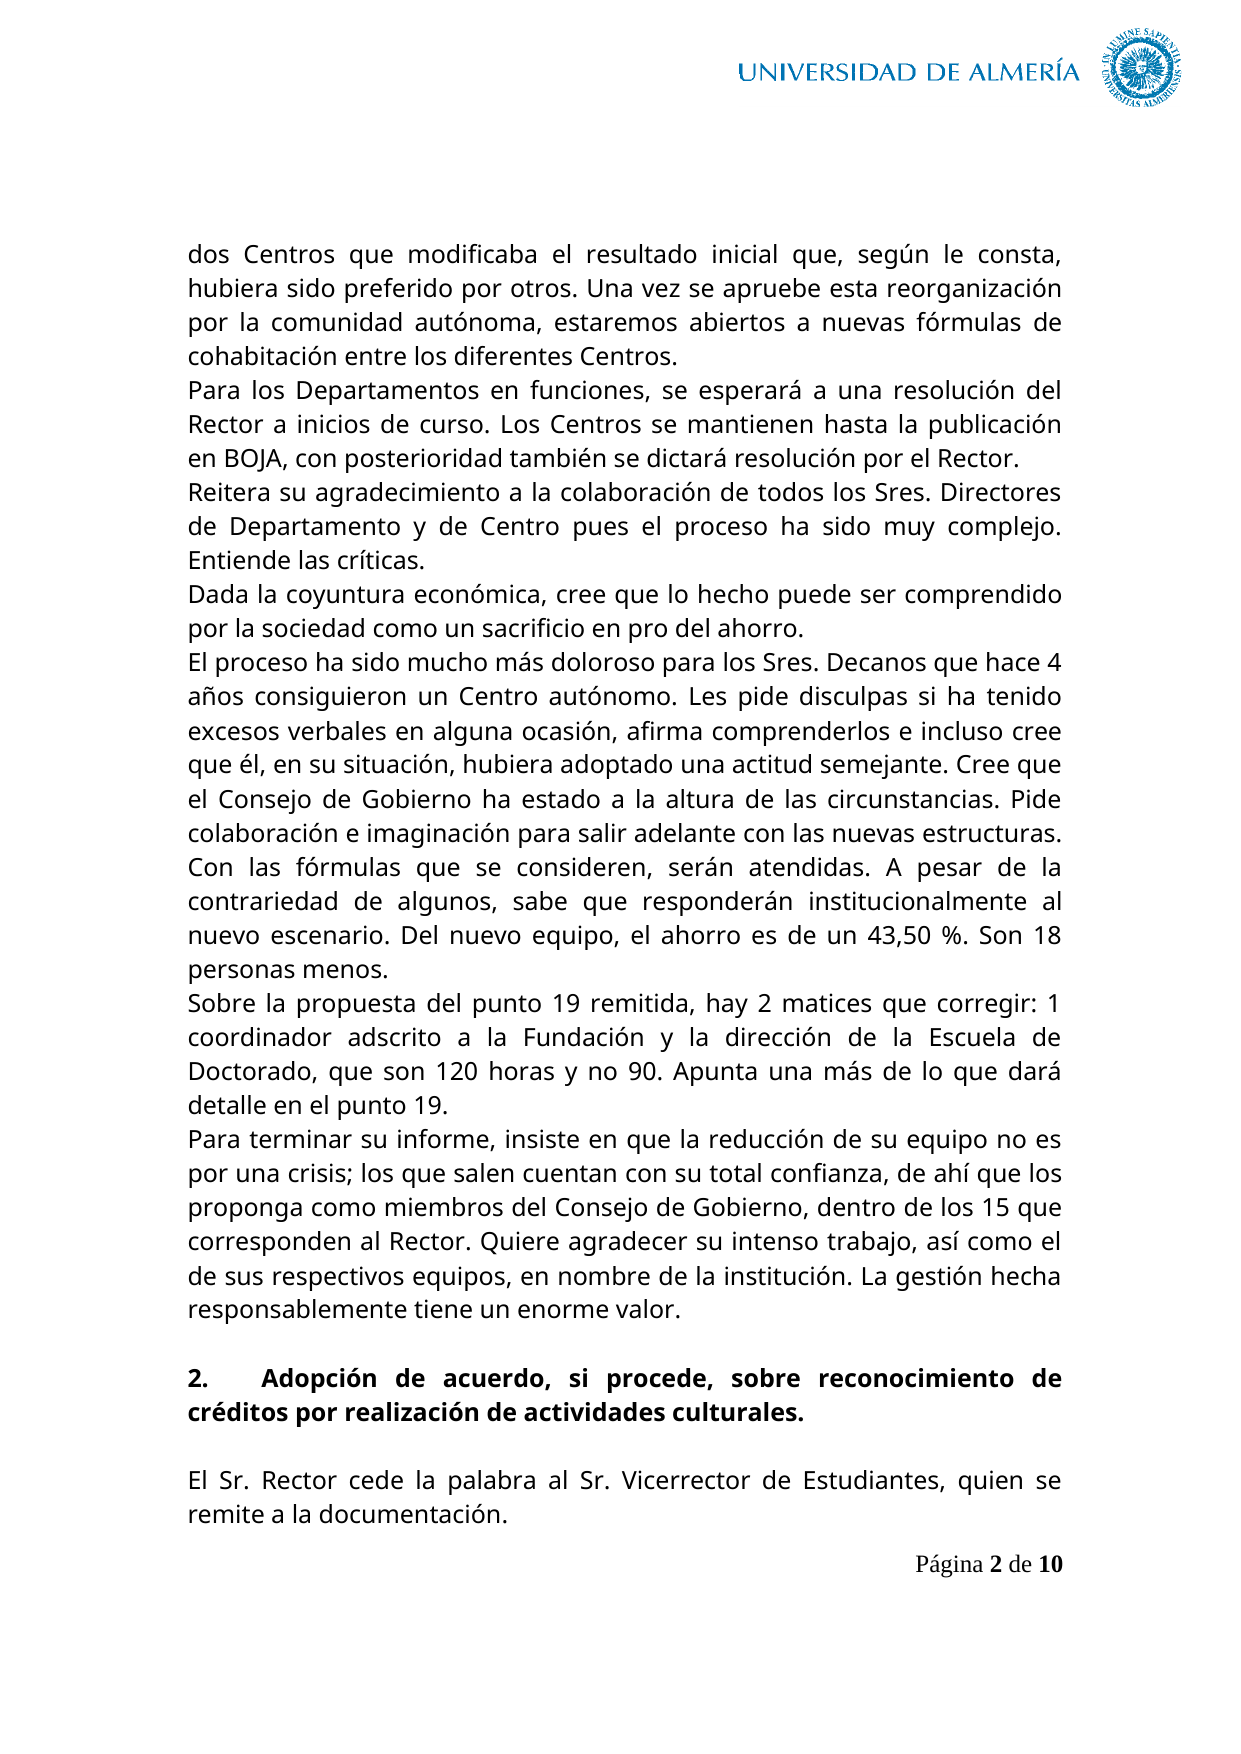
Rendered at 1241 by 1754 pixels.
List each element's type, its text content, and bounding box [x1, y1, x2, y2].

picture [1135, 98, 1156, 107]
picture [739, 28, 1182, 107]
picture [1116, 43, 1157, 74]
list Adopción de acuerdo, si procede, sobre reconocimiento de créditos por realización de actividades culturales. [187, 1360, 1063, 1428]
text El proceso ha sido mucho más doloroso para los Sres. Decanos que hace 4 años consiguieron un Centro autónomo. Les pide disculpas si ha tenido excesos verbales en alguna ocasión, afirma comprenderlos e incluso cree que él, en su situación, hubiera adoptado una actitud semejante. Cree que el Consejo de Gobierno ha estado a la altura de las circunstancias. Pide colaboración e imaginación para salir adelante con las nuevas estructuras. Con las fórmulas que se consideren, serán atendidas. A pesar de la contrariedad de algunos, sabe que responderán institucionalmente al nuevo escenario. Del nuevo equipo, el ahorro es de un 43,50 %. Son 18 personas menos. [187, 645, 1063, 986]
picture [1137, 59, 1146, 73]
text El Sr. Rector cede la palabra al Sr. Vicerrector de Estudiantes, quien se remite a la documentación. [187, 1462, 1063, 1531]
text Para terminar su informe, insiste en que la reducción de su equipo no es por una crisis; los que salen cuentan con su total confianza, de ahí que los proponga como miembros del Consejo de Gobierno, dentro de los 15 que corresponden al Rector. Quiere agradecer su intenso trabajo, así como el de sus respectivos equipos, en nombre de la institución. La gestión hecha responsablemente tiene un enorme valor. [187, 1122, 1063, 1326]
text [187, 236, 1063, 372]
picture [1137, 88, 1153, 94]
picture [1128, 87, 1136, 92]
text Sobre la propuesta del punto 19 remitida, hay 2 matices que corregir: 1 coordinador adscrito a la Fundación y la dirección de la Escuela de Doctorado, que son 120 horas y no 90. Apunta una más de lo que dará detalle en el punto 19. [187, 986, 1063, 1122]
text Para los Departamentos en funciones, se esperará a una resolución del Rector a inicios de curso. Los Centros se mantienen hasta la publicación en BOJA, con posterioridad también se dictará resolución por el Rector. [187, 372, 1063, 475]
picture [1146, 73, 1155, 82]
picture [1152, 78, 1182, 107]
text Dada la coyuntura económica, cree que lo hecho puede ser comprendido por la sociedad como un sacrificio en pro del ahorro. [187, 577, 1063, 645]
picture [1171, 71, 1176, 83]
text Reitera su agradecimiento a la colaboración de todos los Sres. Directores de Departamento y de Centro pues el proceso ha sido muy complejo. Entiende las críticas. [187, 475, 1063, 577]
picture [1120, 76, 1128, 85]
picture [1150, 55, 1167, 90]
